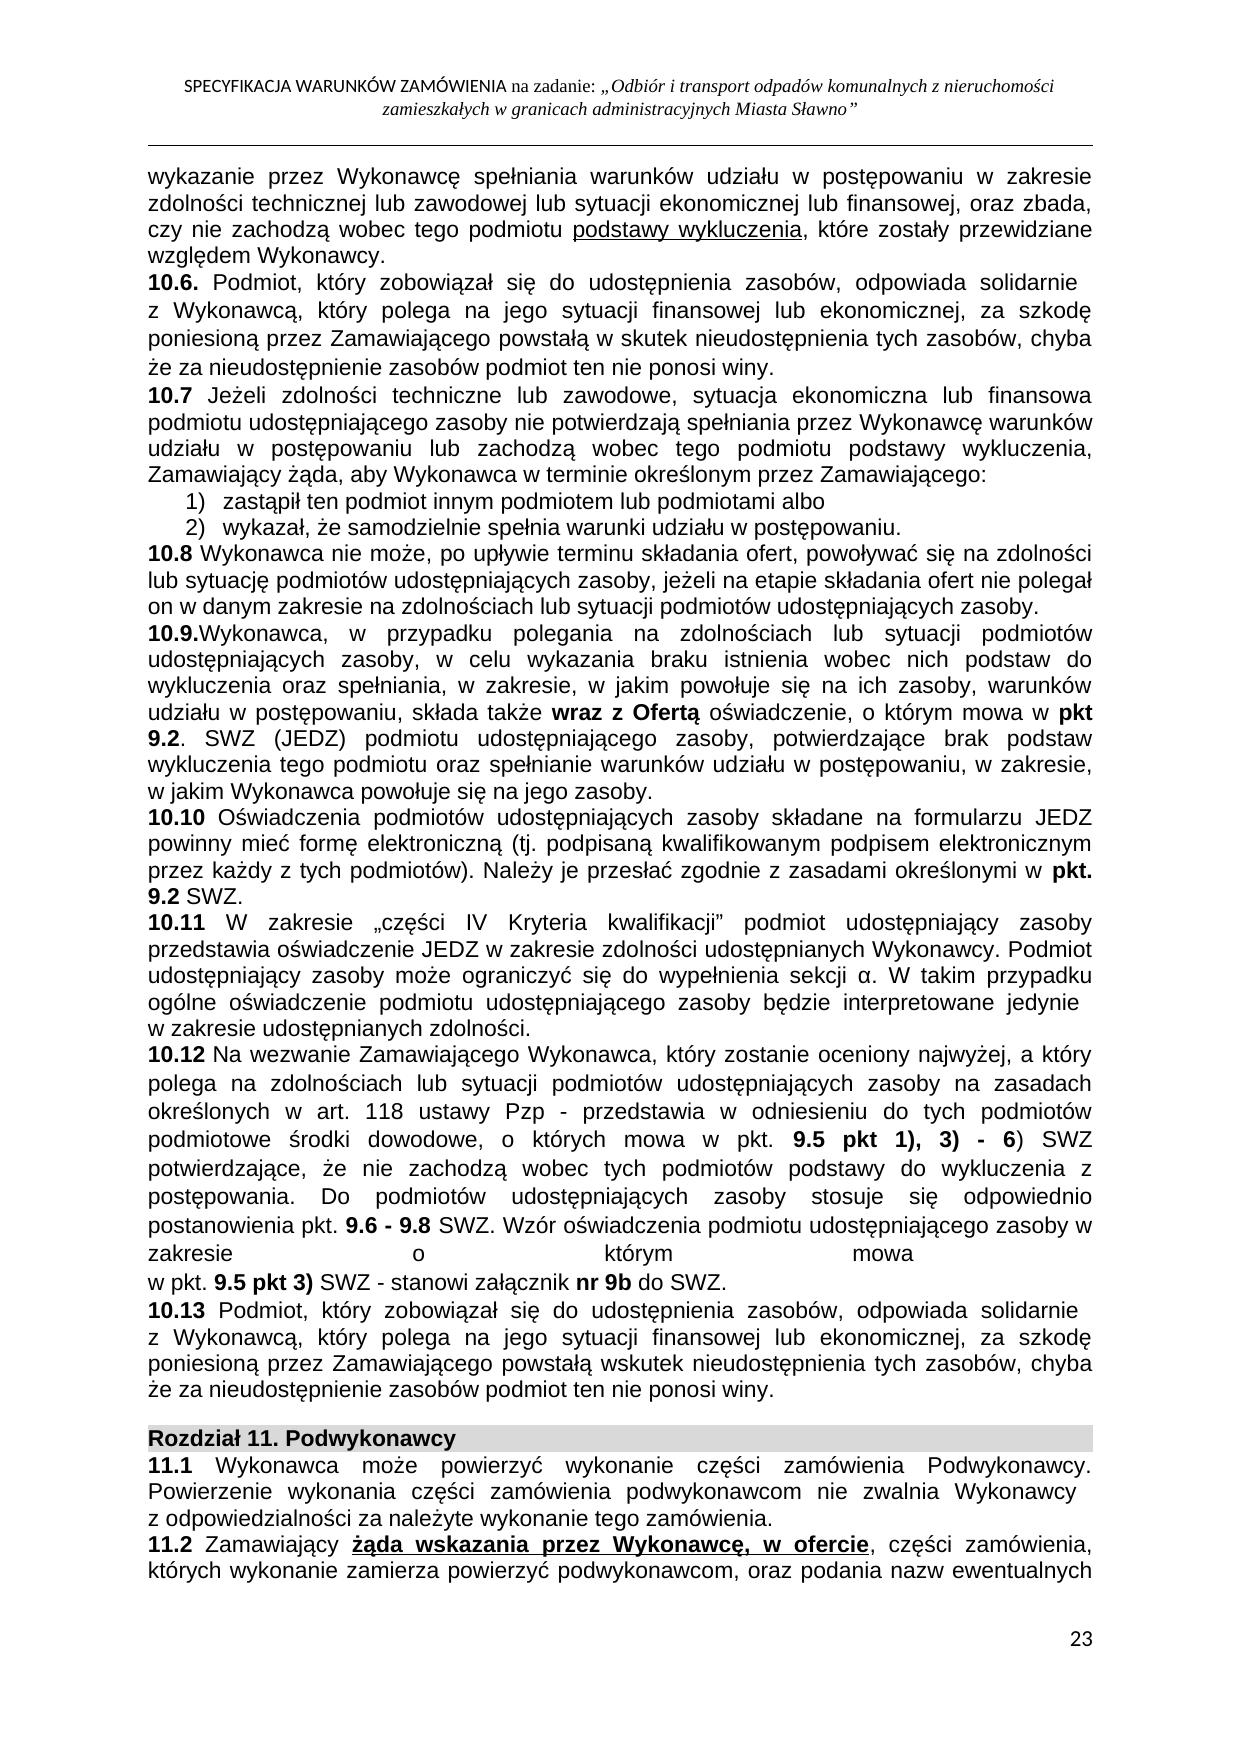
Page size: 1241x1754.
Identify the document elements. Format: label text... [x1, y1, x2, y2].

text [148, 163, 1093, 268]
list wykazał, że samodzielnie spełnia warunki udziału w postępowaniu. [185, 514, 1093, 540]
list zastąpił ten podmiot innym podmiotem lub podmiotami albo [185, 488, 1093, 514]
text 10.8 Wykonawca nie może, po upływie terminu składania ofert, powoływać się na zdolności lub sytuację podmiotów udostępniających zasoby, jeżeli na etapie składania ofert nie polegał on w danym zakresie na zdolnościach lub sytuacji podmiotów udostępniających zasoby. [148, 540, 1093, 619]
text 10.13 Podmiot, który zobowiązał się do udostępnienia zasobów, odpowiada solidarnie z Wykonawcą, który polega na jego sytuacji finansowej lub ekonomicznej, za szkodę poniesioną przez Zamawiającego powstałą wskutek nieudostępnienia tych zasobów, chyba że za nieudostępnienie zasobów podmiot ten nie ponosi winy. [148, 1297, 1093, 1402]
text 10.9.Wykonawca, w przypadku polegania na zdolnościach lub sytuacji podmiotów udostępniających zasoby, w celu wykazania braku istnienia wobec nich podstaw do wykluczenia oraz spełniania, w zakresie, w jakim powołuje się na ich zasoby, warunków udziału w postępowaniu, składa także wraz z Ofertą oświadczenie, o którym mowa w pkt 9.2. SWZ (JEDZ) podmiotu udostępniającego zasoby, potwierdzające brak podstaw wykluczenia tego podmiotu oraz spełnianie warunków udziału w postępowaniu, w zakresie, w jakim Wykonawca powołuje się na jego zasoby. [148, 619, 1093, 804]
text 10.6. Podmiot, który zobowiązał się do udostępnienia zasobów, odpowiada solidarnie z Wykonawcą, który polega na jego sytuacji finansowej lub ekonomicznej, za szkodę poniesioną przez Zamawiającego powstałą w skutek nieudostępnienia tych zasobów, chyba że za nieudostępnienie zasobów podmiot ten nie ponosi winy. [148, 268, 1093, 380]
text Rozdział 11. Podwykonawcy [148, 1425, 1093, 1452]
text 11.1 Wykonawca może powierzyć wykonanie części zamówienia Podwykonawcy. Powierzenie wykonania części zamówienia podwykonawcom nie zwalnia Wykonawcy z odpowiedzialności za należyte wykonanie tego zamówienia. [148, 1452, 1093, 1531]
text 10.11 W zakresie „części IV Kryteria kwalifikacji” podmiot udostępniający zasoby przedstawia oświadczenie JEDZ w zakresie zdolności udostępnianych Wykonawcy. Podmiot udostępniający zasoby może ograniczyć się do wypełnienia sekcji α. W takim przypadku ogólne oświadczenie podmiotu udostępniającego zasoby będzie interpretowane jedynie w zakresie udostępnianych zdolności. [148, 909, 1093, 1041]
text 10.7 Jeżeli zdolności techniczne lub zawodowe, sytuacja ekonomiczna lub finansowa podmiotu udostępniającego zasoby nie potwierdzają spełniania przez Wykonawcę warunków udziału w postępowaniu lub zachodzą wobec tego podmiotu podstawy wykluczenia, Zamawiający żąda, aby Wykonawca w terminie określonym przez Zamawiającego: [148, 382, 1093, 488]
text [148, 1531, 1093, 1583]
text 10.10 Oświadczenia podmiotów udostępniających zasoby składane na formularzu JEDZ powinny mieć formę elektroniczną (tj. podpisaną kwalifikowanym podpisem elektronicznym przez każdy z tych podmiotów). Należy je przesłać zgodnie z zasadami określonymi w pkt. 9.2 SWZ. [148, 804, 1093, 909]
text 10.12 Na wezwanie Zamawiającego Wykonawca, który zostanie oceniony najwyżej, a który polega na zdolnościach lub sytuacji podmiotów udostępniających zasoby na zasadach określonych w art. 118 ustawy Pzp - przedstawia w odniesieniu do tych podmiotów podmiotowe środki dowodowe, o których mowa w pkt. 9.5 pkt 1), 3) - 6) SWZ potwierdzające, że nie zachodzą wobec tych podmiotów podstawy do wykluczenia z postępowania. Do podmiotów udostępniających zasoby stosuje się odpowiednio postanowienia pkt. 9.6 - 9.8 SWZ. Wzór oświadczenia podmiotu udostępniającego zasoby w zakresie o którym mowa w pkt. 9.5 pkt 3) SWZ - stanowi załącznik nr 9b do SWZ. [148, 1041, 1093, 1295]
